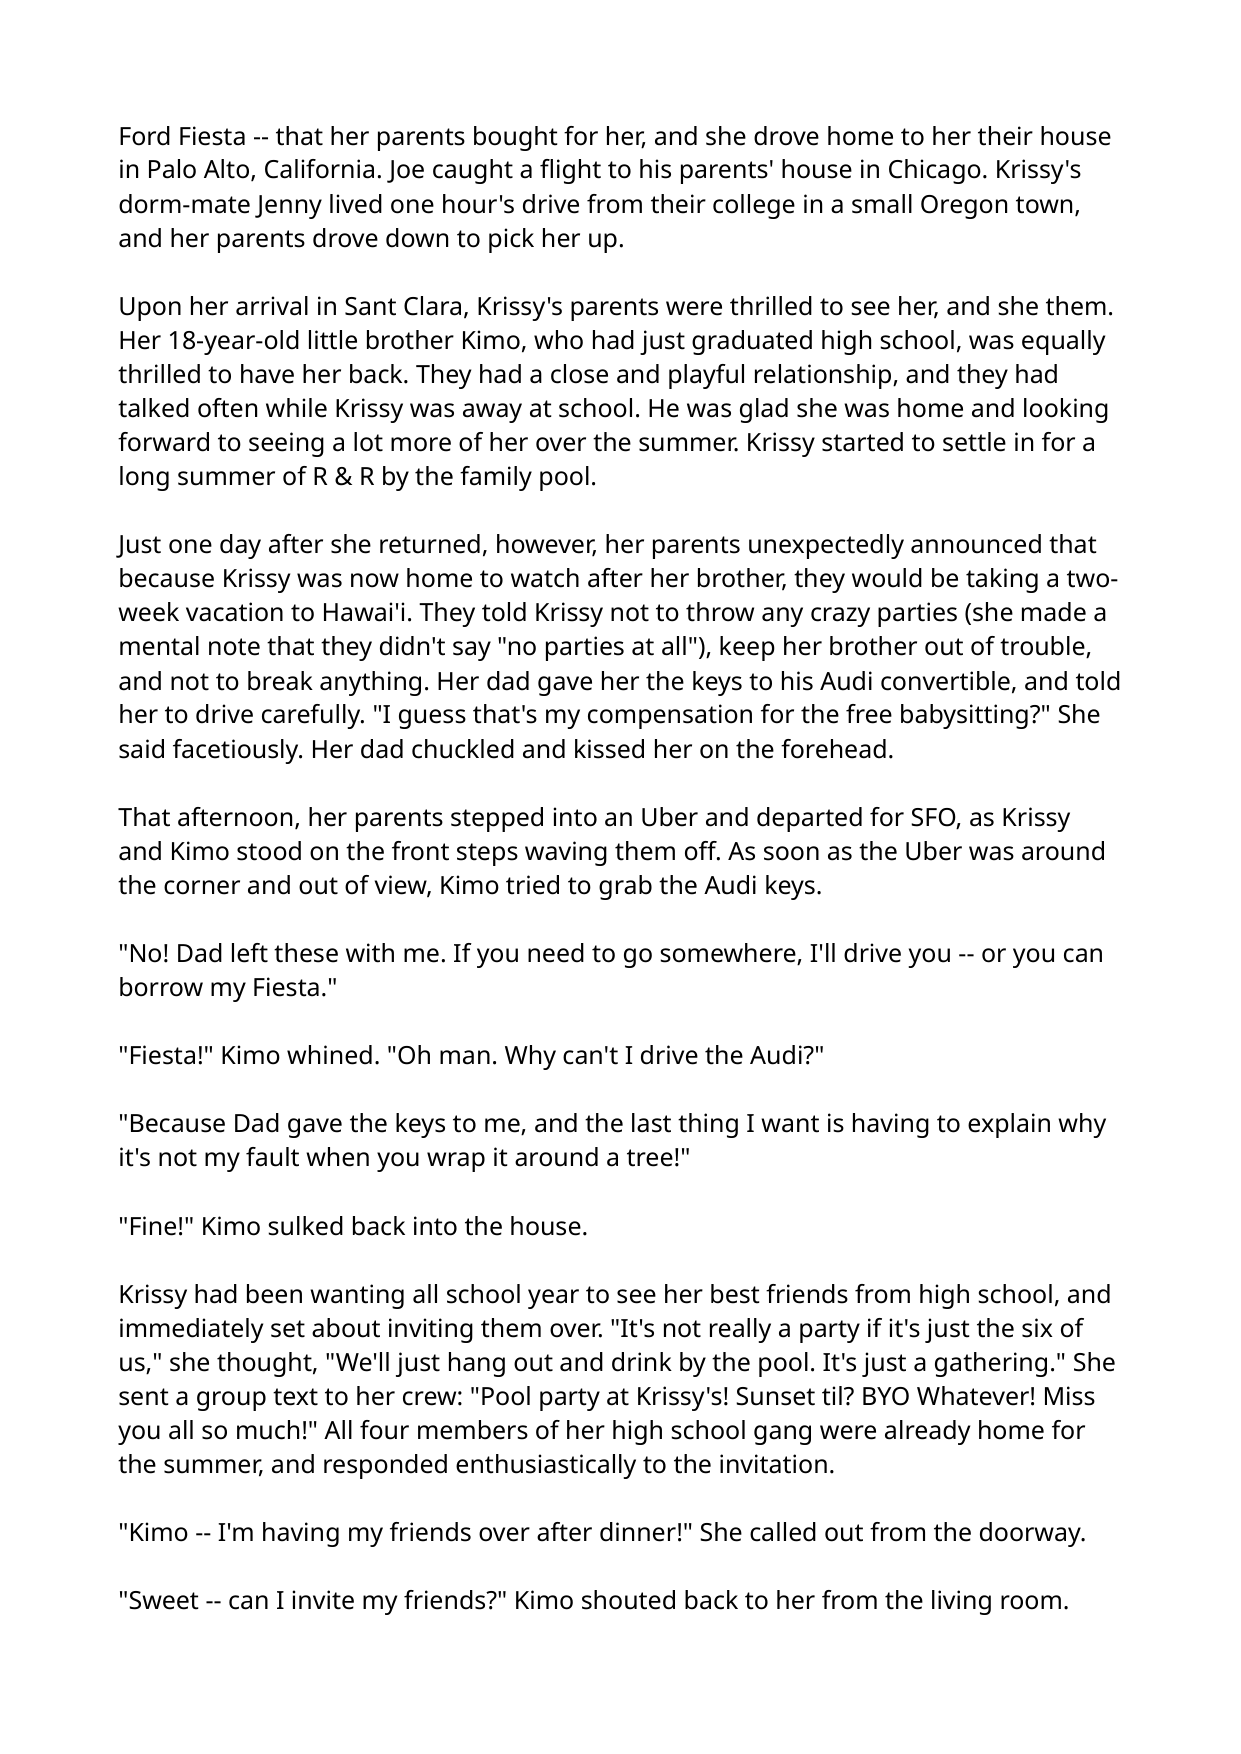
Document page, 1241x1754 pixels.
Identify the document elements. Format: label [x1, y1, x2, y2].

text [118, 118, 1122, 1617]
